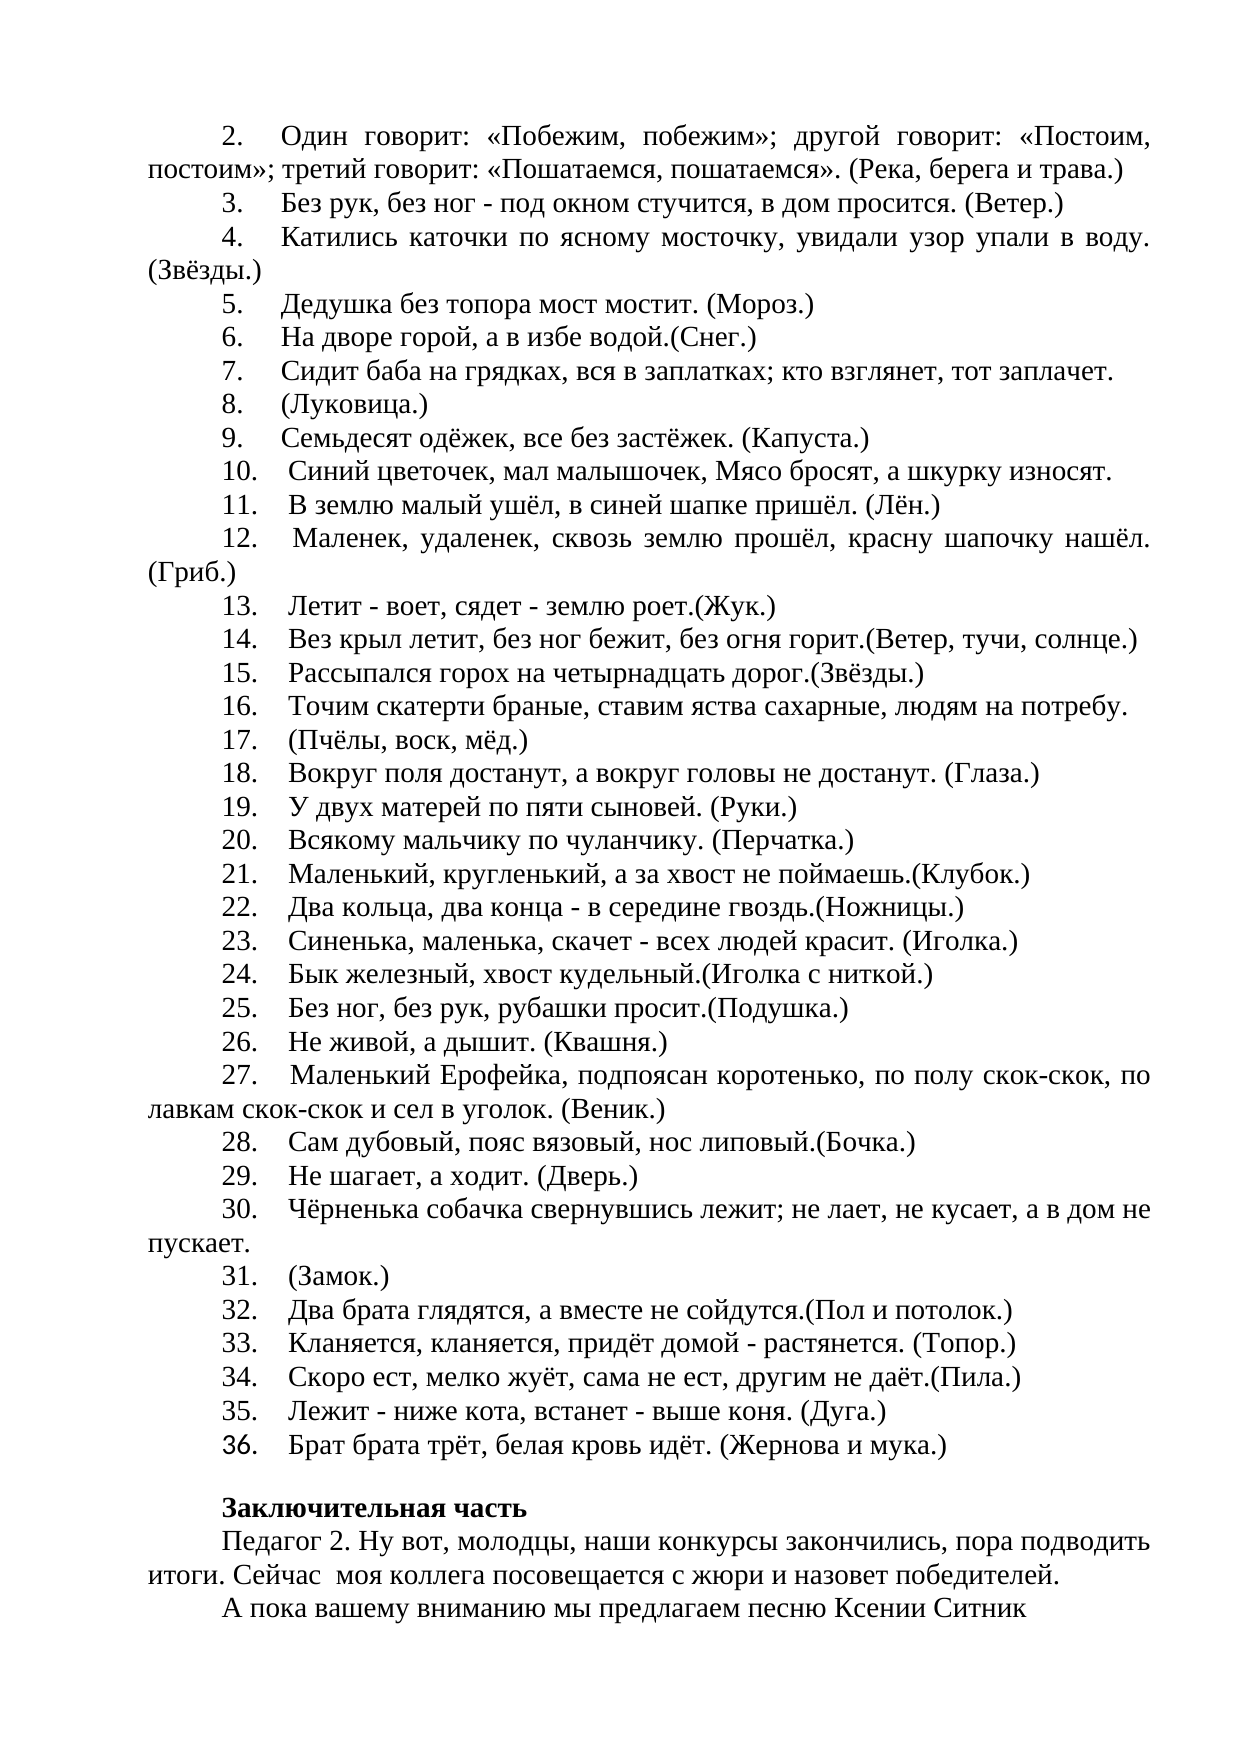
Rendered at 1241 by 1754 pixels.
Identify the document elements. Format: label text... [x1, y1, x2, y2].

list Точим скатерти браные, ставим яства сахарные, людям на потребу. [148, 688, 1152, 722]
list Рассыпался горох на четырнадцать дорог.(Звёзды.) [148, 655, 1152, 688]
text А пока вашему вниманию мы предлагаем песню Ксении Ситник [148, 1591, 1152, 1624]
list Два брата глядятся, а вместе не сойдутся.(Пол и потолок.) [148, 1292, 1152, 1326]
list Маленький Ерофейка, подпоясан коротенько, по полу скок-скок, по лавкам скок-скок и сел в уголок. (Веник.) [148, 1057, 1152, 1124]
list Лежит - ниже кота, встанет - выше коня. (Дуга.) [148, 1393, 1152, 1426]
list Один говорит: «Побежим, побежим»; другой говорит: «Постоим, постоим»; третий говорит: «Пошатаемся, пошатаемся». (Река, берега и трава.) [148, 118, 1152, 185]
list (Замок.) [148, 1258, 1152, 1292]
list Бык железный, хвост кудельный.(Иголка с ниткой.) [148, 957, 1152, 990]
list Летит - воет, сядет - землю роет.(Жук.) [148, 588, 1152, 621]
list Без ног, без рук, рубашки просит.(Подушка.) [148, 990, 1152, 1024]
list Два кольца, два конца - в середине гвоздь.(Ножницы.) [148, 889, 1152, 923]
text Заключительная часть [148, 1490, 1152, 1523]
list Чёрненька собачка свернувшись лежит; не лает, не кусает, а в дом не пускает. [148, 1191, 1152, 1258]
list Не шагает, а ходит. (Дверь.) [148, 1158, 1152, 1191]
list (Пчёлы, воск, мёд.) [148, 722, 1152, 755]
list Брат брата трёт, белая кровь идёт. (Жернова и мука.) [148, 1426, 1152, 1462]
list У двух матерей по пяти сыновей. (Руки.) [148, 789, 1152, 822]
list Сидит баба на грядках, вся в заплатках; кто взглянет, тот заплачет. [148, 353, 1152, 386]
list Вез крыл летит, без ног бежит, без огня горит.(Ветер, тучи, солнце.) [148, 621, 1152, 655]
list Дедушка без топора мост мостит. (Мороз.) [148, 286, 1152, 319]
list Не живой, а дышит. (Квашня.) [148, 1024, 1152, 1057]
list Маленек, удаленек, сквозь землю прошёл, красну шапочку нашёл.(Гриб.) [148, 521, 1152, 588]
list Вокруг поля достанут, а вокруг головы не достанут. (Глаза.) [148, 755, 1152, 789]
list Кланяется, кланяется, придёт домой - растянется. (Топор.) [148, 1326, 1152, 1359]
list Синенька, маленька, скачет - всех людей красит. (Иголка.) [148, 923, 1152, 957]
list На дворе горой, а в избе водой.(Снег.) [148, 319, 1152, 353]
list Всякому мальчику по чуланчику. (Перчатка.) [148, 822, 1152, 856]
list Без рук, без ног - под окном стучится, в дом просится. (Ветер.) [148, 185, 1152, 219]
list В землю малый ушёл, в синей шапке пришёл. (Лён.) [148, 487, 1152, 521]
list (Луковица.) [148, 386, 1152, 420]
list Катились каточки по ясному мосточку, увидали узор упали в воду. (Звёзды.) [148, 219, 1152, 286]
list Маленький, кругленький, а за хвост не поймаешь.(Клубок.) [148, 856, 1152, 889]
list Синий цветочек, мал малышочек, Мясо бросят, а шкурку износят. [148, 453, 1152, 487]
list Скоро ест, мелко жуёт, сама не ест, другим не даёт.(Пила.) [148, 1359, 1152, 1393]
text Педагог 2. Ну вот, молодцы, наши конкурсы закончились, пора подводить итоги. Сейчас моя коллега посовещается с жюри и назовет победителей. [148, 1523, 1152, 1591]
list Сам дубовый, пояс вязовый, нос липовый.(Бочка.) [148, 1124, 1152, 1158]
list Семьдесят одёжек, все без застёжек. (Капуста.) [148, 420, 1152, 453]
